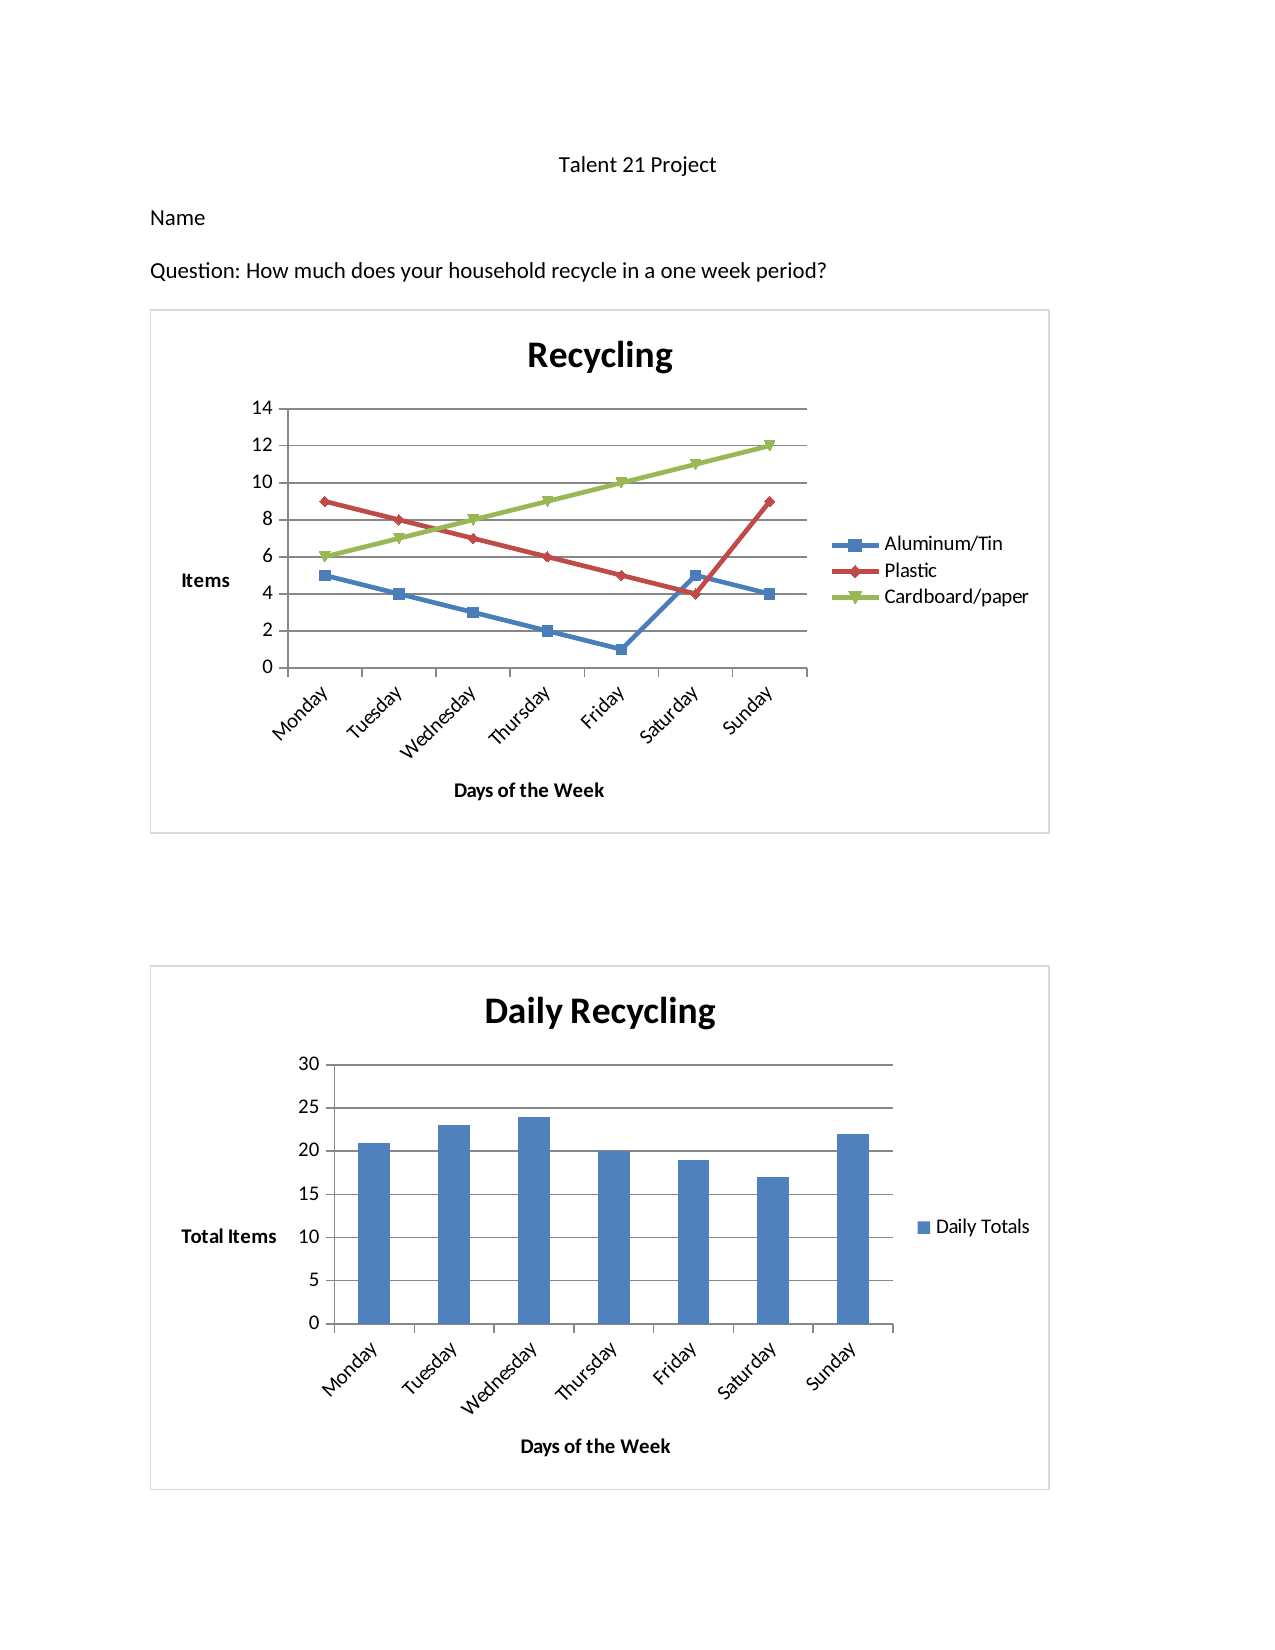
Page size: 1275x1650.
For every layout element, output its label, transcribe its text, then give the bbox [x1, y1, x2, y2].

text Name [150, 203, 1125, 231]
text Talent 21 Project [150, 150, 1125, 178]
text Question: How much does your household recycle in a one week period? [150, 256, 1125, 284]
